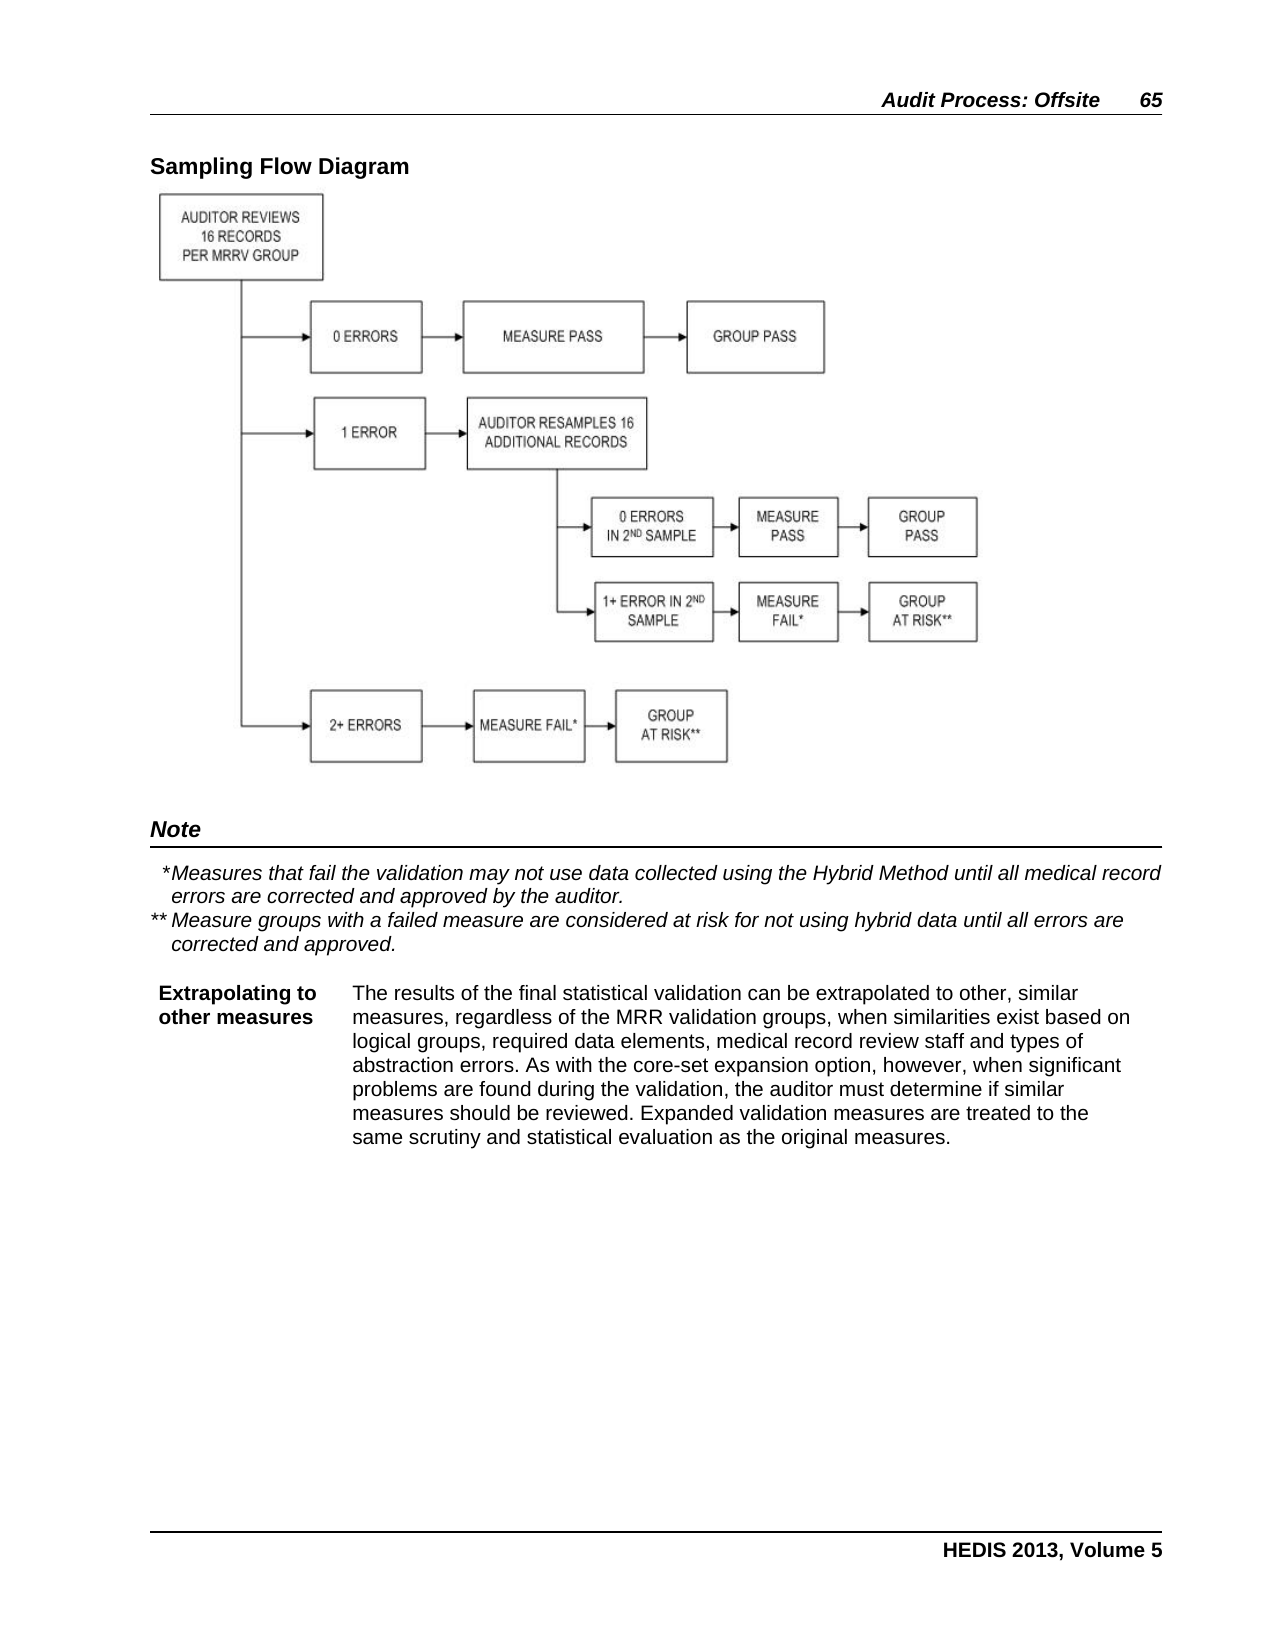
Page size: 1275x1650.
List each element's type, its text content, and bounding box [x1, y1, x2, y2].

text ** Measure groups with a failed measure are considered at risk for not using hybrid data until all errors are corrected and approved. [150, 908, 1162, 956]
picture [150, 185, 1007, 779]
text Note [150, 816, 1162, 846]
subtitle Sampling Flow Diagram [150, 153, 1162, 179]
text * Measures that fail the validation may not use data collected using the Hybrid Method until all medical record errors are corrected and approved by the auditor. [150, 860, 1162, 908]
table_header Extrapolating to other measures [124, 956, 340, 1149]
table_header The results of the final statistical validation can be extrapolated to other, similar measures, regardless of the MRR validation groups, when similarities exist based on logical groups, required data elements, medical record review staff and types of abstraction errors. As with the core-set expansion option, however, when significant problems are found during the validation, the auditor must determine if similar measures should be reviewed. Expanded validation measures are treated to the same scrutiny and statistical evaluation as the original measures. [340, 956, 1155, 1149]
